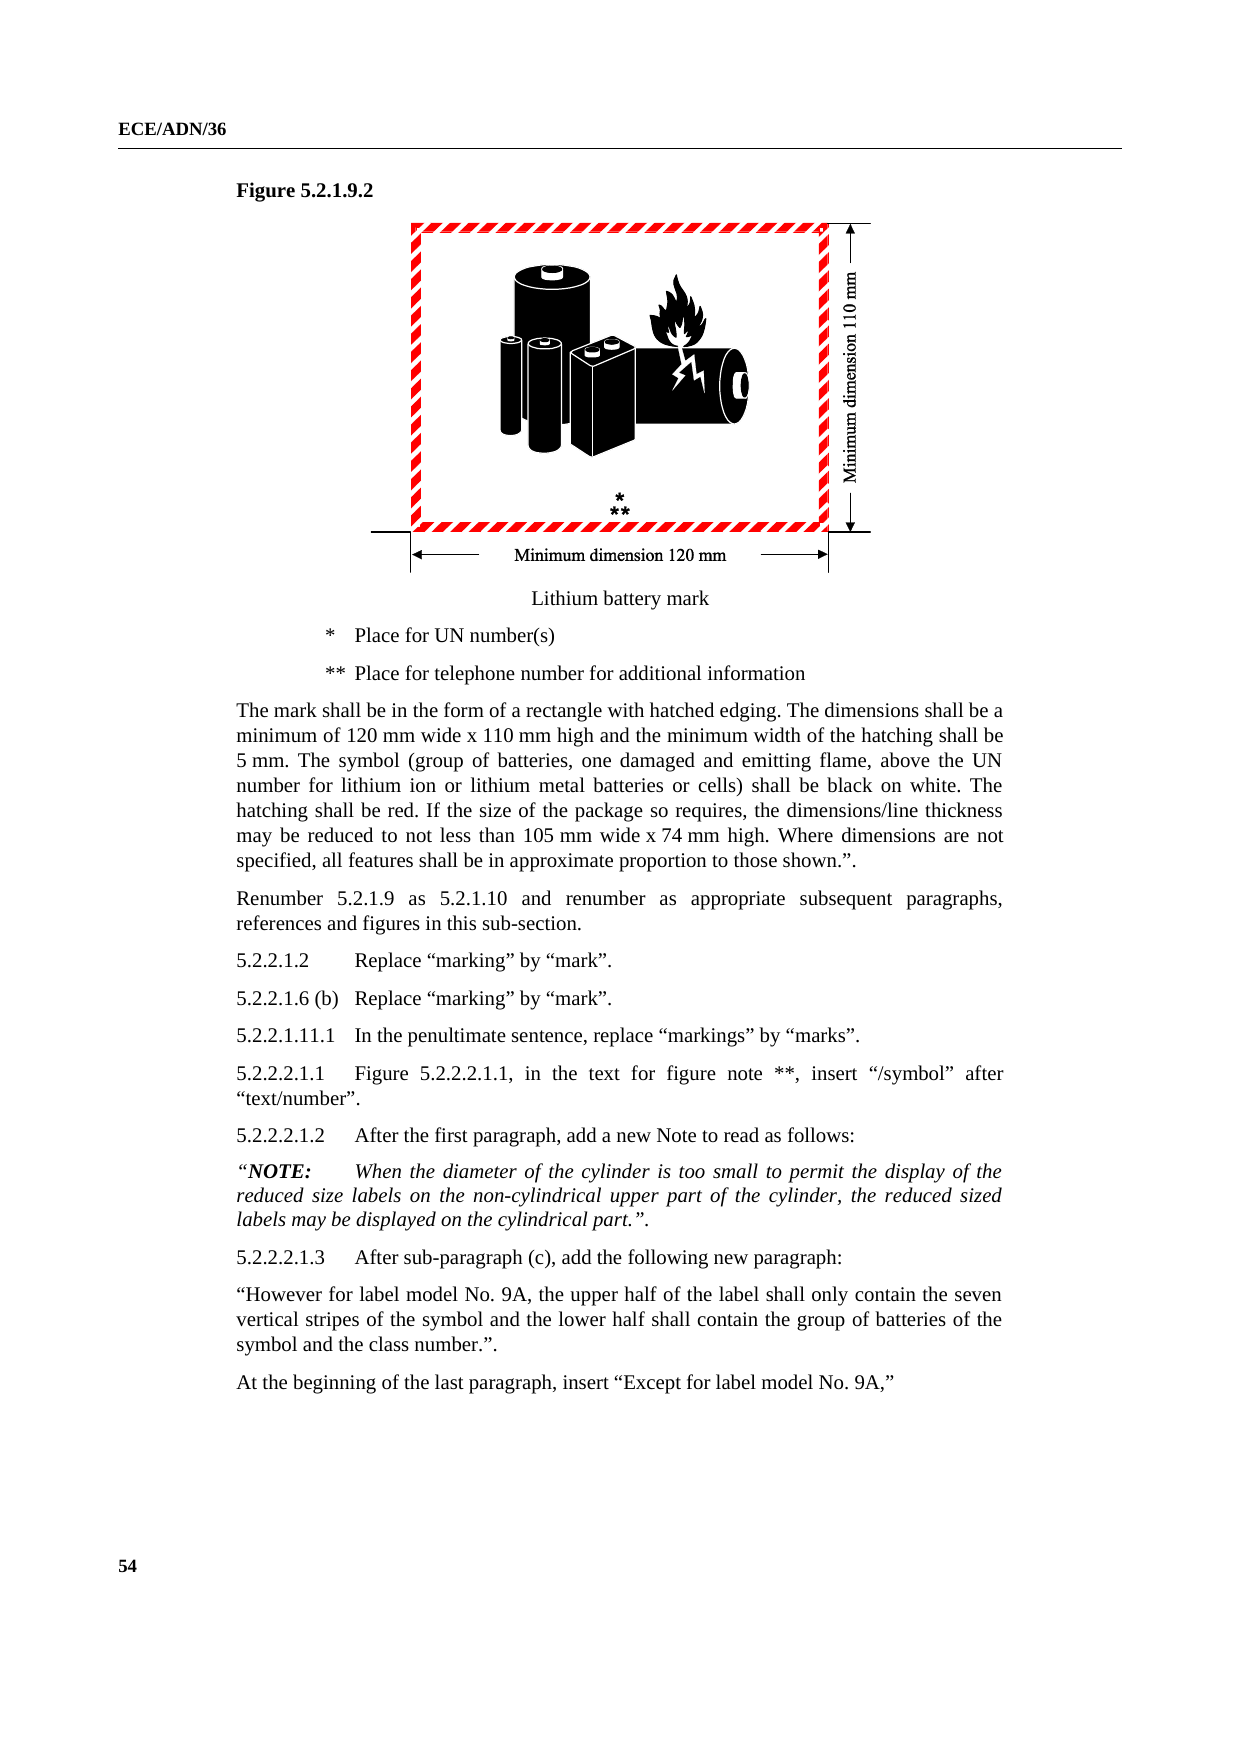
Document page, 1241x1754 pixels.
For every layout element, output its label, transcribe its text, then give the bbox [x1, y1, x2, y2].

text ** Place for telephone number for additional information [325, 660, 1004, 685]
text The mark shall be in the form of a rectangle with hatched edging. The dimensions shall be a minimum of 120 mm wide x 110 mm high and the minimum width of the hatching shall be 5 mm. The symbol (group of batteries, one damaged and emitting flame, above the UN number for lithium ion or lithium metal batteries or cells) shall be black on white. The hatching shall be red. If the size of the package so requires, the dimensions/line thickness may be reduced to not less than 105 mm wide x 74 mm high. Where dimensions are not specified, all features shall be in approximate proportion to those shown.”. [236, 697, 1004, 872]
text 5.2.2.2.1.1 Figure 5.2.2.2.1.1, in the text for figure note **, insert “/symbol” after “text/number”. [236, 1060, 1004, 1110]
text 5.2.2.1.2 Replace “marking” by “mark”. [236, 947, 1068, 972]
text 5.2.2.1.6 (b) Replace “marking” by “mark”. [236, 985, 1068, 1010]
text At the beginning of the last paragraph, insert “Except for label model No. 9A,” [236, 1369, 1004, 1394]
text Lithium battery mark [236, 585, 1004, 610]
text 5.2.2.2.1.3 After sub-paragraph (c), add the following new paragraph: [236, 1244, 1004, 1269]
text Renumber 5.2.1.9 as 5.2.1.10 and renumber as appropriate subsequent paragraphs, references and figures in this sub-section. [236, 885, 1004, 935]
text “NOTE: When the diameter of the cylinder is too small to permit the display of the reduced size labels on the non-cylindrical upper part of the cylinder, the reduced sized labels may be displayed on the cylindrical part.”. [236, 1159, 1004, 1231]
text 5.2.2.1.11.1 In the penultimate sentence, replace “markings” by “marks”. [236, 1022, 1068, 1047]
text * Place for UN number(s) [325, 622, 1004, 647]
text 5.2.2.2.1.2 After the first paragraph, add a new Note to read as follows: [236, 1122, 1004, 1147]
text “However for label model No. 9A, the upper half of the label shall only contain the seven vertical stripes of the symbol and the lower half shall contain the group of batteries of the symbol and the class number.”. [236, 1281, 1004, 1356]
text Figure 5.2.1.9.2 [236, 177, 1004, 202]
